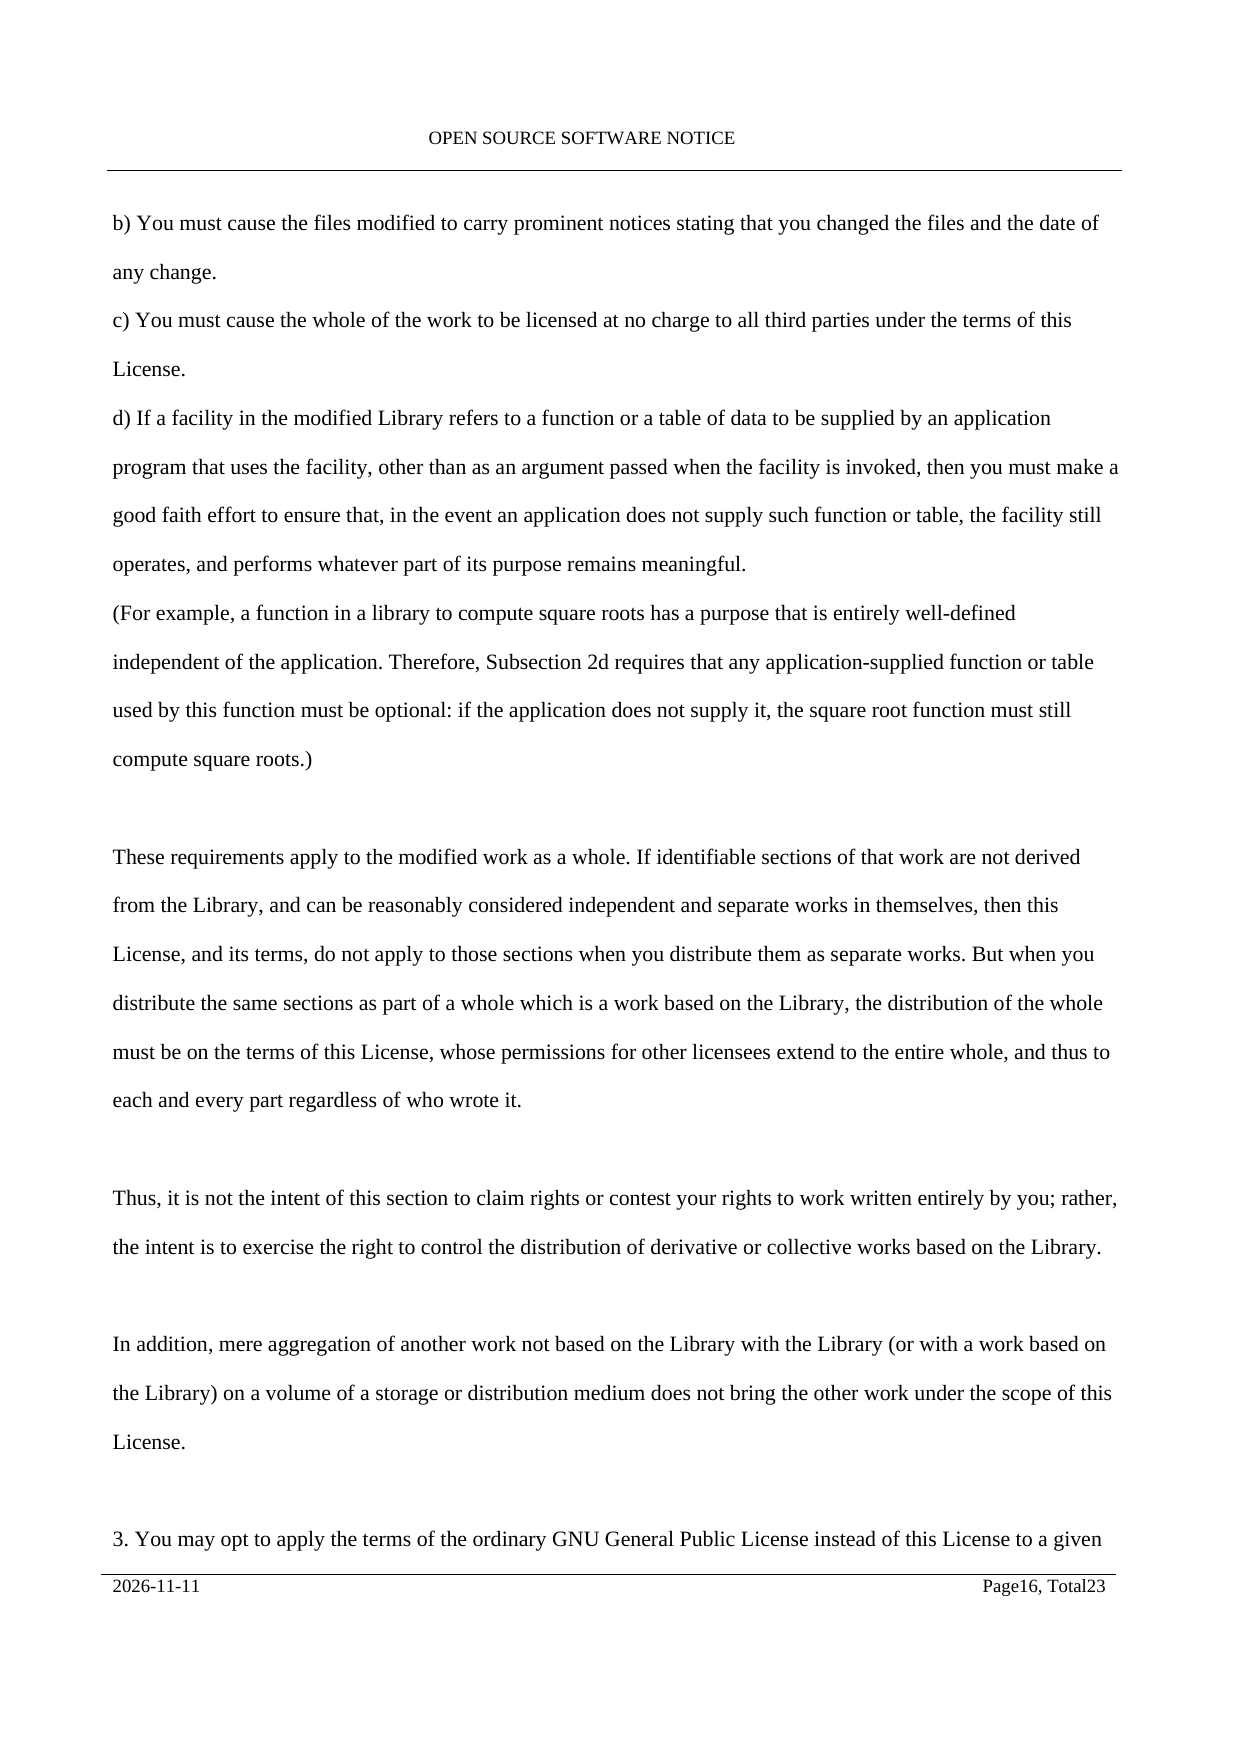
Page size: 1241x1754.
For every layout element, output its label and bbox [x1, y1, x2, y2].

text [112, 206, 1128, 1555]
